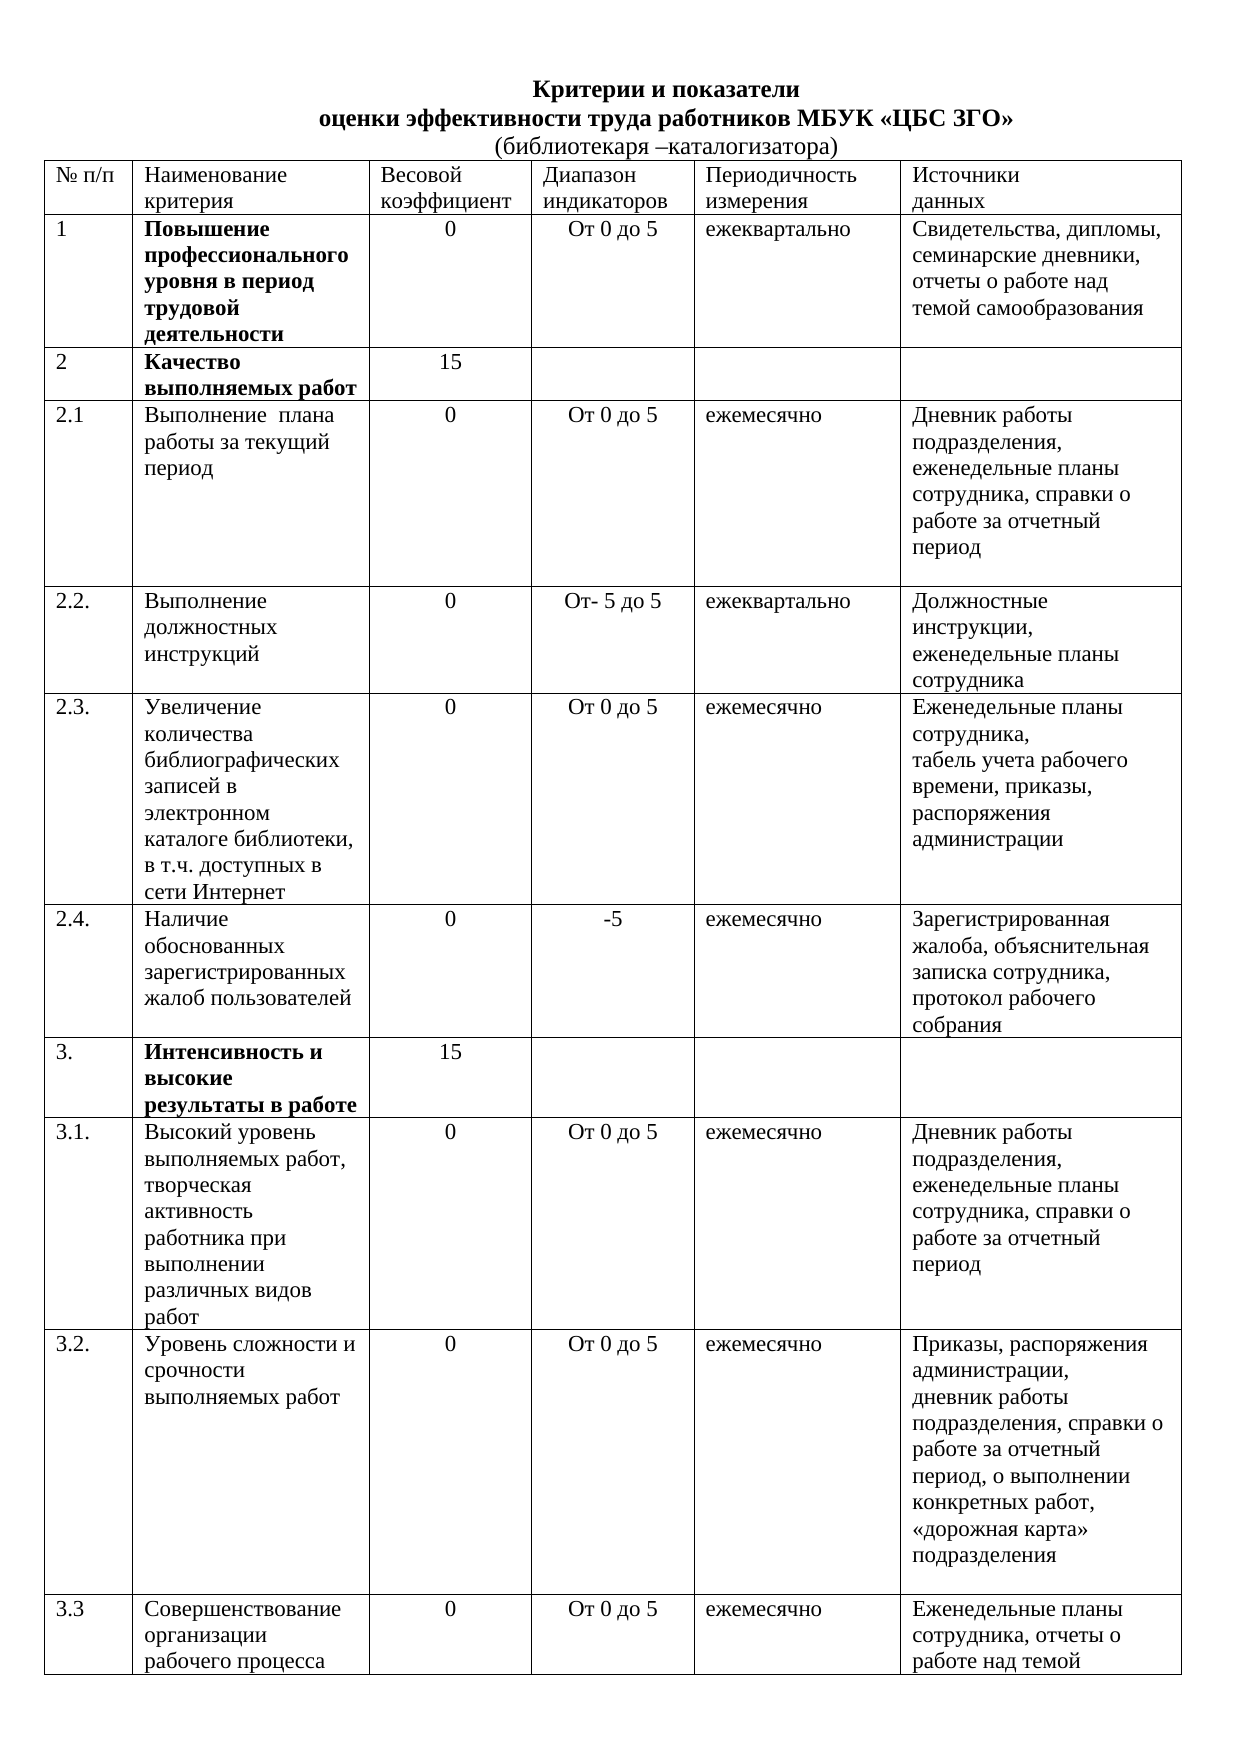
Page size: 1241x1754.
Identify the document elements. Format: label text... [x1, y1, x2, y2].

table_cell ежемесячно [695, 1595, 900, 1674]
text (библиотекаря –каталогизатора) [177, 131, 1155, 160]
text оценки эффективности труда работников МБУК «ЦБС ЗГО» [177, 103, 1155, 131]
table_cell Выполнение должностных инструкций [133, 587, 369, 692]
table_cell Свидетельства, дипломы, семинарские дневники, отчеты о работе над темой самообразования [901, 215, 1181, 347]
table_cell Дневник работы подразделения, еженедельные планы сотрудника, справки о работе за отчетный период [901, 401, 1181, 586]
table_header Источники данных [901, 161, 1181, 214]
table_cell От 0 до 5 [532, 694, 694, 904]
table_cell 0 [370, 587, 531, 692]
table_cell 15 [370, 348, 531, 400]
table_cell Уровень сложности и срочности выполняемых работ [133, 1330, 369, 1594]
table_cell От 0 до 5 [532, 1595, 694, 1674]
table_cell Должностные инструкции, еженедельные планы сотрудника [901, 587, 1181, 692]
text Критерии и показатели [177, 74, 1155, 103]
table_cell 3. [45, 1038, 132, 1117]
table_cell 0 [370, 1595, 531, 1674]
table_cell Зарегистрированная жалоба, объяснительная записка сотрудника, протокол рабочего собрания [901, 905, 1181, 1037]
table_cell [695, 348, 900, 400]
table_cell [901, 1038, 1181, 1117]
table_cell ежемесячно [695, 905, 900, 1037]
table_cell ежеквартально [695, 215, 900, 347]
table_cell 2.2. [45, 587, 132, 692]
table_cell От 0 до 5 [532, 215, 694, 347]
table_cell Еженедельные планы сотрудника, табель учета рабочего времени, приказы, распоряжения администрации [901, 694, 1181, 904]
table_cell 3.1. [45, 1118, 132, 1329]
table_cell Интенсивность и высокие результаты в работе [133, 1038, 369, 1117]
table_cell -5 [532, 905, 694, 1037]
table_cell ежемесячно [695, 1118, 900, 1329]
table_cell 15 [370, 1038, 531, 1117]
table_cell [901, 1595, 1181, 1674]
table_header Периодичность измерения [695, 161, 900, 214]
table_header Наименование критерия [133, 161, 369, 214]
table_cell 0 [370, 1118, 531, 1329]
table_cell От 0 до 5 [532, 401, 694, 586]
table_cell 0 [370, 905, 531, 1037]
table_cell 2.1 [45, 401, 132, 586]
table_cell От 0 до 5 [532, 1330, 694, 1594]
table_cell [695, 1038, 900, 1117]
table_cell 2.3. [45, 694, 132, 904]
table_cell Качество выполняемых работ [133, 348, 369, 400]
table_cell 0 [370, 1330, 531, 1594]
table_cell [901, 348, 1181, 400]
table_cell 2.4. [45, 905, 132, 1037]
table_cell [532, 1038, 694, 1117]
table_cell Повышение профессионального уровня в период трудовой деятельности [133, 215, 369, 347]
table_cell От 0 до 5 [532, 1118, 694, 1329]
table_cell 3.2. [45, 1330, 132, 1594]
table_cell Приказы, распоряжения администрации, дневник работы подразделения, справки о работе за отчетный период, о выполнении конкретных работ, «дорожная карта» подразделения [901, 1330, 1181, 1594]
table_cell 0 [370, 694, 531, 904]
table_cell 2 [45, 348, 132, 400]
table_cell ежемесячно [695, 401, 900, 586]
table_cell Выполнение плана работы за текущий период [133, 401, 369, 586]
table_cell ежеквартально [695, 587, 900, 692]
table_cell Увеличение количества библиографических записей в электронном каталоге библиотеки, в т.ч. доступных в сети Интернет [133, 694, 369, 904]
table_cell 0 [370, 401, 531, 586]
table_cell Наличие обоснованных зарегистрированных жалоб пользователей [133, 905, 369, 1037]
table_cell Высокий уровень выполняемых работ, творческая активность работника при выполнении различных видов работ [133, 1118, 369, 1329]
table_cell 1 [45, 215, 132, 347]
table_header № п/п [45, 161, 132, 214]
table_header Весовой коэффициент [370, 161, 531, 214]
table_header Диапазон индикаторов [532, 161, 694, 214]
table_cell ежемесячно [695, 694, 900, 904]
table_cell 0 [370, 215, 531, 347]
table_cell От- 5 до 5 [532, 587, 694, 692]
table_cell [133, 1595, 369, 1674]
table_cell [532, 348, 694, 400]
table_cell ежемесячно [695, 1330, 900, 1594]
table_cell Дневник работы подразделения, еженедельные планы сотрудника, справки о работе за отчетный период [901, 1118, 1181, 1329]
table_cell 3.3 [45, 1595, 132, 1674]
